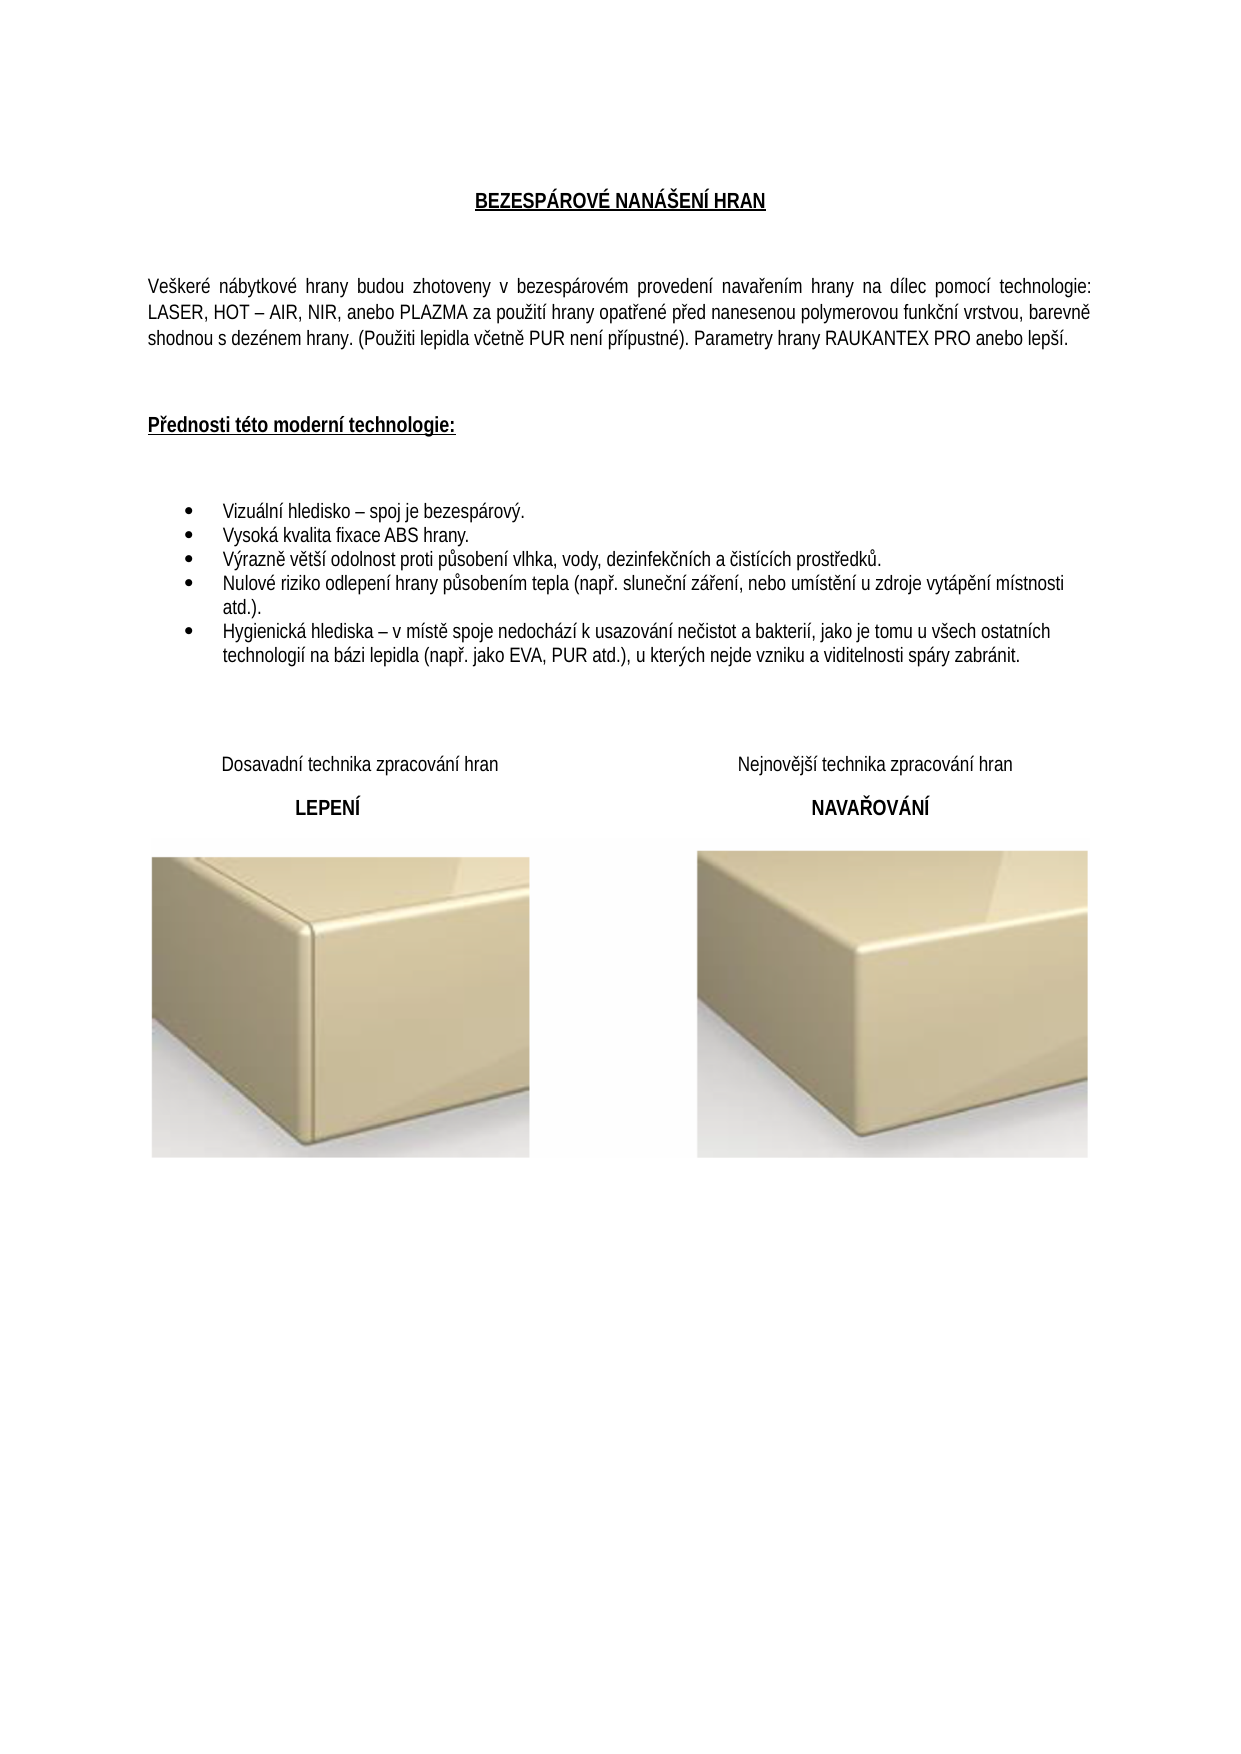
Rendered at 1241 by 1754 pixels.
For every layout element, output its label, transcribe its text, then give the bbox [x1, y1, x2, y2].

list Výrazně větší odolnost proti působení vlhka, vody, dezinfekčních a čistících prostředků. [185, 547, 1093, 571]
list Vizuální hledisko – spoj je bezespárový. [185, 499, 1093, 523]
text Dosavadní technika zpracování hran Nejnovější technika zpracování hran [148, 752, 1093, 776]
list Hygienická hlediska – v místě spoje nedochází k usazování nečistot a bakterií, jako je tomu u všech ostatních technologií na bázi lepidla (např. jako EVA, PUR atd.), u kterých nejde vzniku a viditelnosti spáry zabránit. [185, 619, 1093, 667]
text Veškeré nábytkové hrany budou zhotoveny v bezespárovém provedení navařením hrany na dílec pomocí technologie: LASER, HOT – AIR, NIR, anebo PLAZMA za použití hrany opatřené před nanesenou polymerovou funkční vrstvou, barevně shodnou s dezénem hrany. (Použiti lepidla včetně PUR není přípustné). Parametry hrany RAUKANTEX PRO anebo lepší. [148, 274, 1093, 349]
list Nulové riziko odlepení hrany působením tepla (např. sluneční záření, nebo umístění u zdroje vytápění místnosti atd.). [185, 571, 1093, 619]
text Přednosti této moderní technologie: [148, 412, 1093, 437]
text LEPENÍ NAVAŘOVÁNÍ [221, 794, 1093, 819]
text BEZESPÁROVÉ NANÁŠENÍ HRAN [148, 187, 1093, 213]
list Vysoká kvalita fixace ABS hrany. [185, 523, 1093, 547]
picture [147, 838, 1092, 1172]
